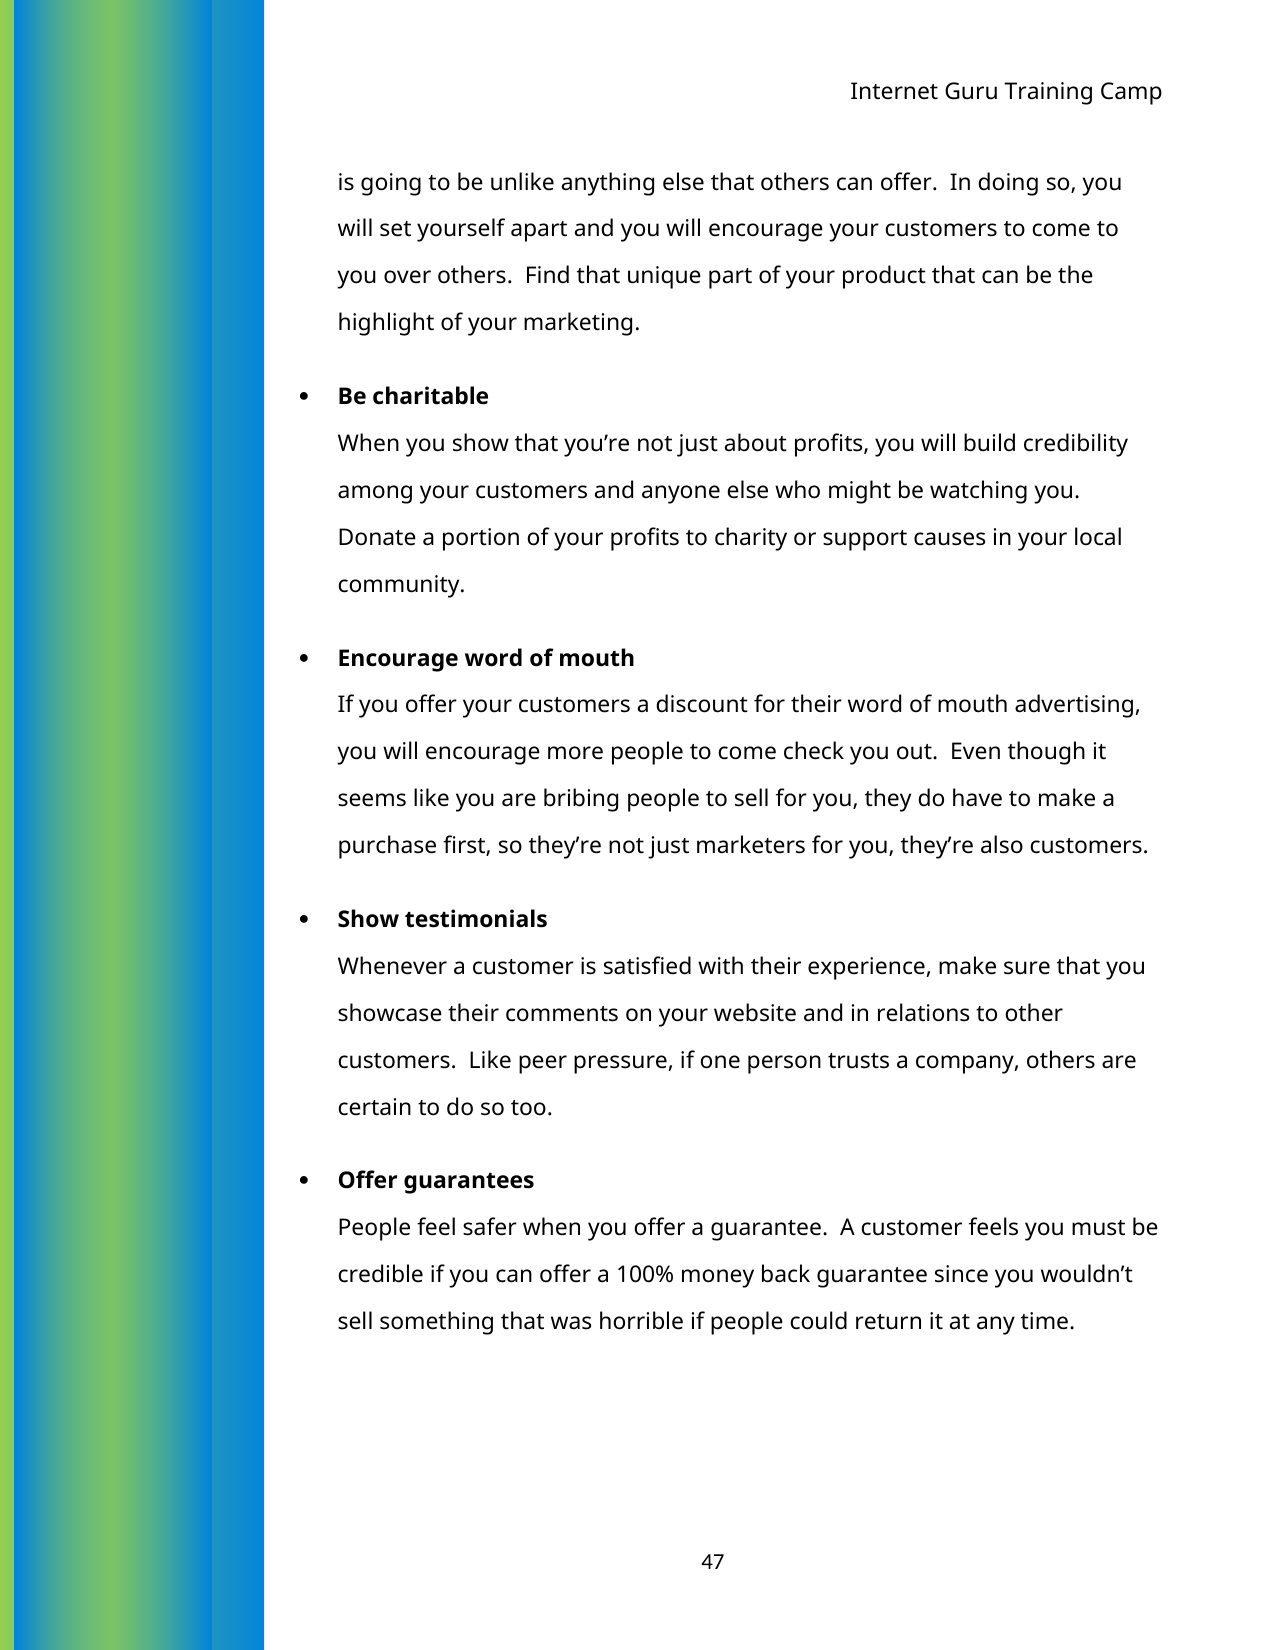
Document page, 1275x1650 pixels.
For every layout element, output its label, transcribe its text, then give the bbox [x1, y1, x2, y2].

list Be charitable When you show that you’re not just about profits, you will build credibility among your customers and anyone else who might be watching you. Donate a portion of your profits to charity or support causes in your local community. [300, 380, 1162, 599]
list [300, 166, 1162, 337]
list Encourage word of mouth If you offer your customers a discount for their word of mouth advertising, you will encourage more people to come check you out. Even though it seems like you are bribing people to sell for you, they do have to make a purchase first, so they’re not just marketers for you, they’re also customers. [300, 642, 1162, 860]
list Offer guarantees People feel safer when you offer a guarantee. A customer feels you must be credible if you can offer a 100% money back guarantee since you wouldn’t sell something that was horrible if people could return it at any time. [300, 1164, 1162, 1336]
list Show testimonials Whenever a customer is satisfied with their experience, make sure that you showcase their comments on your website and in relations to other customers. Like peer pressure, if one person trusts a company, others are certain to do so too. [300, 903, 1162, 1122]
